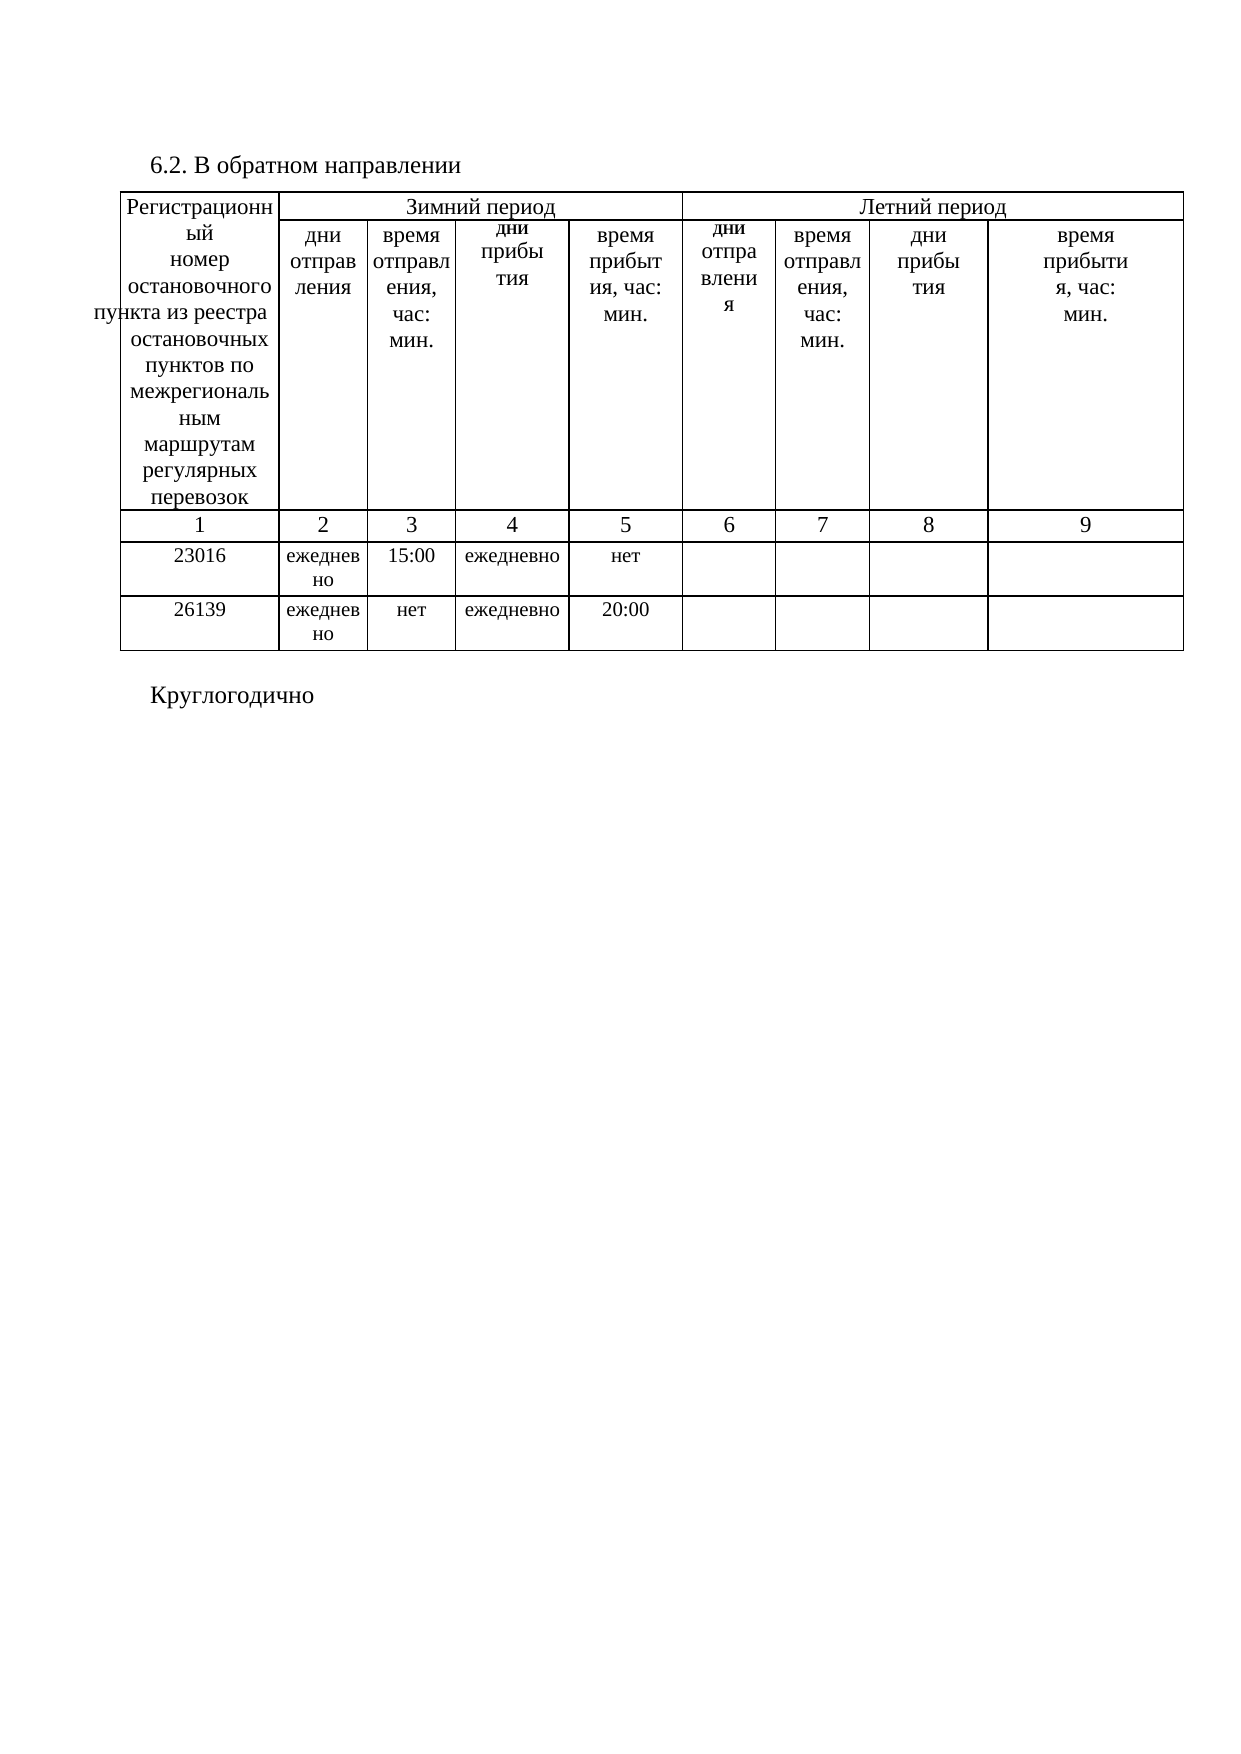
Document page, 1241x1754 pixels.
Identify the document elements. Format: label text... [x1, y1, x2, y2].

table_cell время отправл ения, час: мин. [368, 221, 455, 509]
table_cell [989, 597, 1183, 650]
table_cell 4 [456, 511, 568, 541]
table_cell 23016 [121, 543, 278, 595]
table_cell нет [368, 597, 455, 650]
table_cell 8 [870, 511, 987, 541]
table_cell 2 [280, 511, 367, 541]
table_cell ежедневно [456, 597, 568, 650]
table_cell дни прибы тия [870, 221, 987, 509]
table_cell [870, 543, 987, 595]
table_header Зимний период [280, 193, 682, 219]
text 6.2. В обратном направлении [150, 150, 1090, 179]
table_cell время отправл ения, час: мин. [776, 221, 869, 509]
table_cell ежедневно [280, 597, 367, 650]
table_cell 1 [121, 511, 278, 541]
table_cell дни отправ ления [280, 221, 367, 509]
table_cell 6 [683, 511, 775, 541]
text Круглогодично [150, 680, 1090, 709]
table_cell ежедневно [280, 543, 367, 595]
table_cell 7 [776, 511, 869, 541]
table_cell 20:00 [570, 597, 682, 650]
table_header Летний период [683, 193, 1183, 219]
table_cell [776, 597, 869, 650]
table_cell [989, 543, 1183, 595]
table_cell 26139 [121, 597, 278, 650]
table_cell 15:00 [368, 543, 455, 595]
table_cell время прибыт ия, час: мин. [570, 221, 682, 509]
table_cell [683, 597, 775, 650]
table_cell нет [570, 543, 682, 595]
table_cell ДНИ прибы тия [456, 221, 568, 509]
table_cell ежедневно [456, 543, 568, 595]
table_cell [683, 543, 775, 595]
table_cell [870, 597, 987, 650]
table_cell 9 [989, 511, 1183, 541]
table_header Регистрационный номер остановочного пункта из реестра остановочных пунктов по межрегиональным маршрутам регулярных перевозок [121, 193, 278, 509]
table_cell 5 [570, 511, 682, 541]
table_cell ДНИ отпра влени я [683, 221, 775, 509]
table_cell 3 [368, 511, 455, 541]
table_cell время прибыти я, час: мин. [989, 221, 1183, 509]
table_cell [776, 543, 869, 595]
